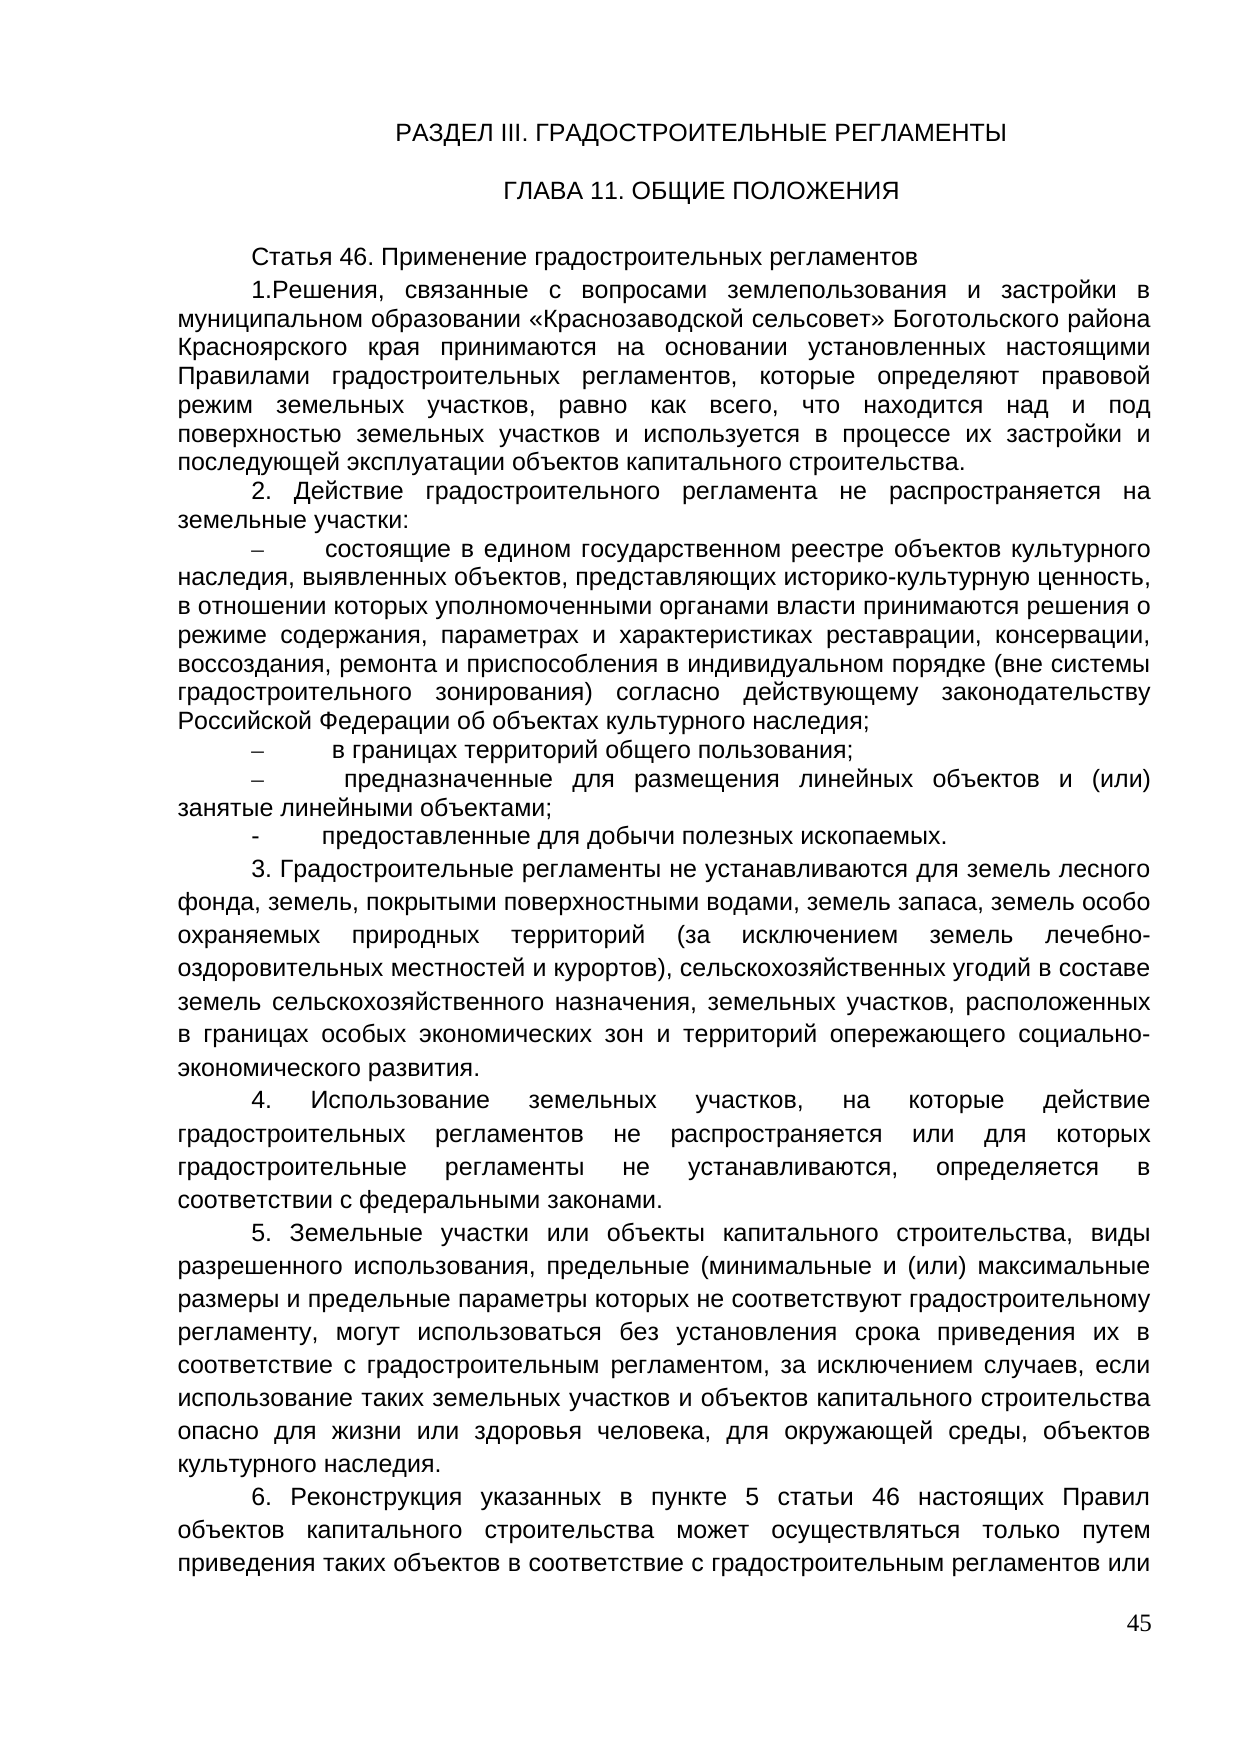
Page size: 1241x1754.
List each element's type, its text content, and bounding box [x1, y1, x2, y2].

text - предоставленные для добычи полезных ископаемых. [177, 821, 1152, 850]
text 2. Действие градостроительного регламента не распространяется на земельные участки: [177, 476, 1152, 533]
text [177, 1482, 1152, 1577]
text 1.Решения, связанные с вопросами землепользования и застройки в муниципальном образовании «Краснозаводской сельсовет» Боготольского района Красноярского края принимаются на основании установленных настоящими Правилами градостроительных регламентов, которые определяют правовой режим земельных участков, равно как всего, что находится над и под поверхностью земельных участков и используется в процессе их застройки и последующей эксплуатации объектов капитального строительства. [177, 275, 1152, 476]
list состоящие в едином государственном реестре объектов культурного наследия, выявленных объектов, представляющих историко-культурную ценность, в отношении которых уполномоченными органами власти принимаются решения о режиме содержания, параметрах и характеристиках реставрации, консервации, воссоздания, ремонта и приспособления в индивидуальном порядке (вне системы градостроительного зонирования) согласно действующему законодательству Российской Федерации об объектах культурного наследия; [177, 533, 1152, 735]
text 3. Градостроительные регламенты не устанавливаются для земель лесного фонда, земель, покрытыми поверхностными водами, земель запаса, земель особо охраняемых природных территорий (за исключением земель лечебно-оздоровительных местностей и курортов), сельскохозяйственных угодий в составе земель сельскохозяйственного назначения, земельных участков, расположенных в границах особых экономических зон и территорий опережающего социально-экономического развития. [177, 854, 1152, 1081]
subtitle ГЛАВА 11. ОБЩИЕ ПОЛОЖЕНИЯ [177, 176, 1152, 204]
list предназначенные для размещения линейных объектов и (или) занятые линейными объектами; [177, 764, 1152, 821]
list в границах территорий общего пользования; [177, 735, 1152, 764]
subtitle Статья 46. Применение градостроительных регламентов [177, 242, 1152, 271]
subtitle РАЗДЕЛ III. ГРАДОСТРОИТЕЛЬНЫЕ РЕГЛАМЕНТЫ [177, 118, 1152, 147]
text 5. Земельные участки или объекты капитального строительства, виды разрешенного использования, предельные (минимальные и (или) максимальные размеры и предельные параметры которых не соответствуют градостроительному регламенту, могут использоваться без установления срока приведения их в соответствие с градостроительным регламентом, за исключением случаев, если использование таких земельных участков и объектов капитального строительства опасно для жизни или здоровья человека, для окружающей среды, объектов культурного наследия. [177, 1218, 1152, 1477]
text 4. Использование земельных участков, на которые действие градостроительных регламентов не распространяется или для которых градостроительные регламенты не устанавливаются, определяется в соответствии с федеральными законами. [177, 1086, 1152, 1213]
